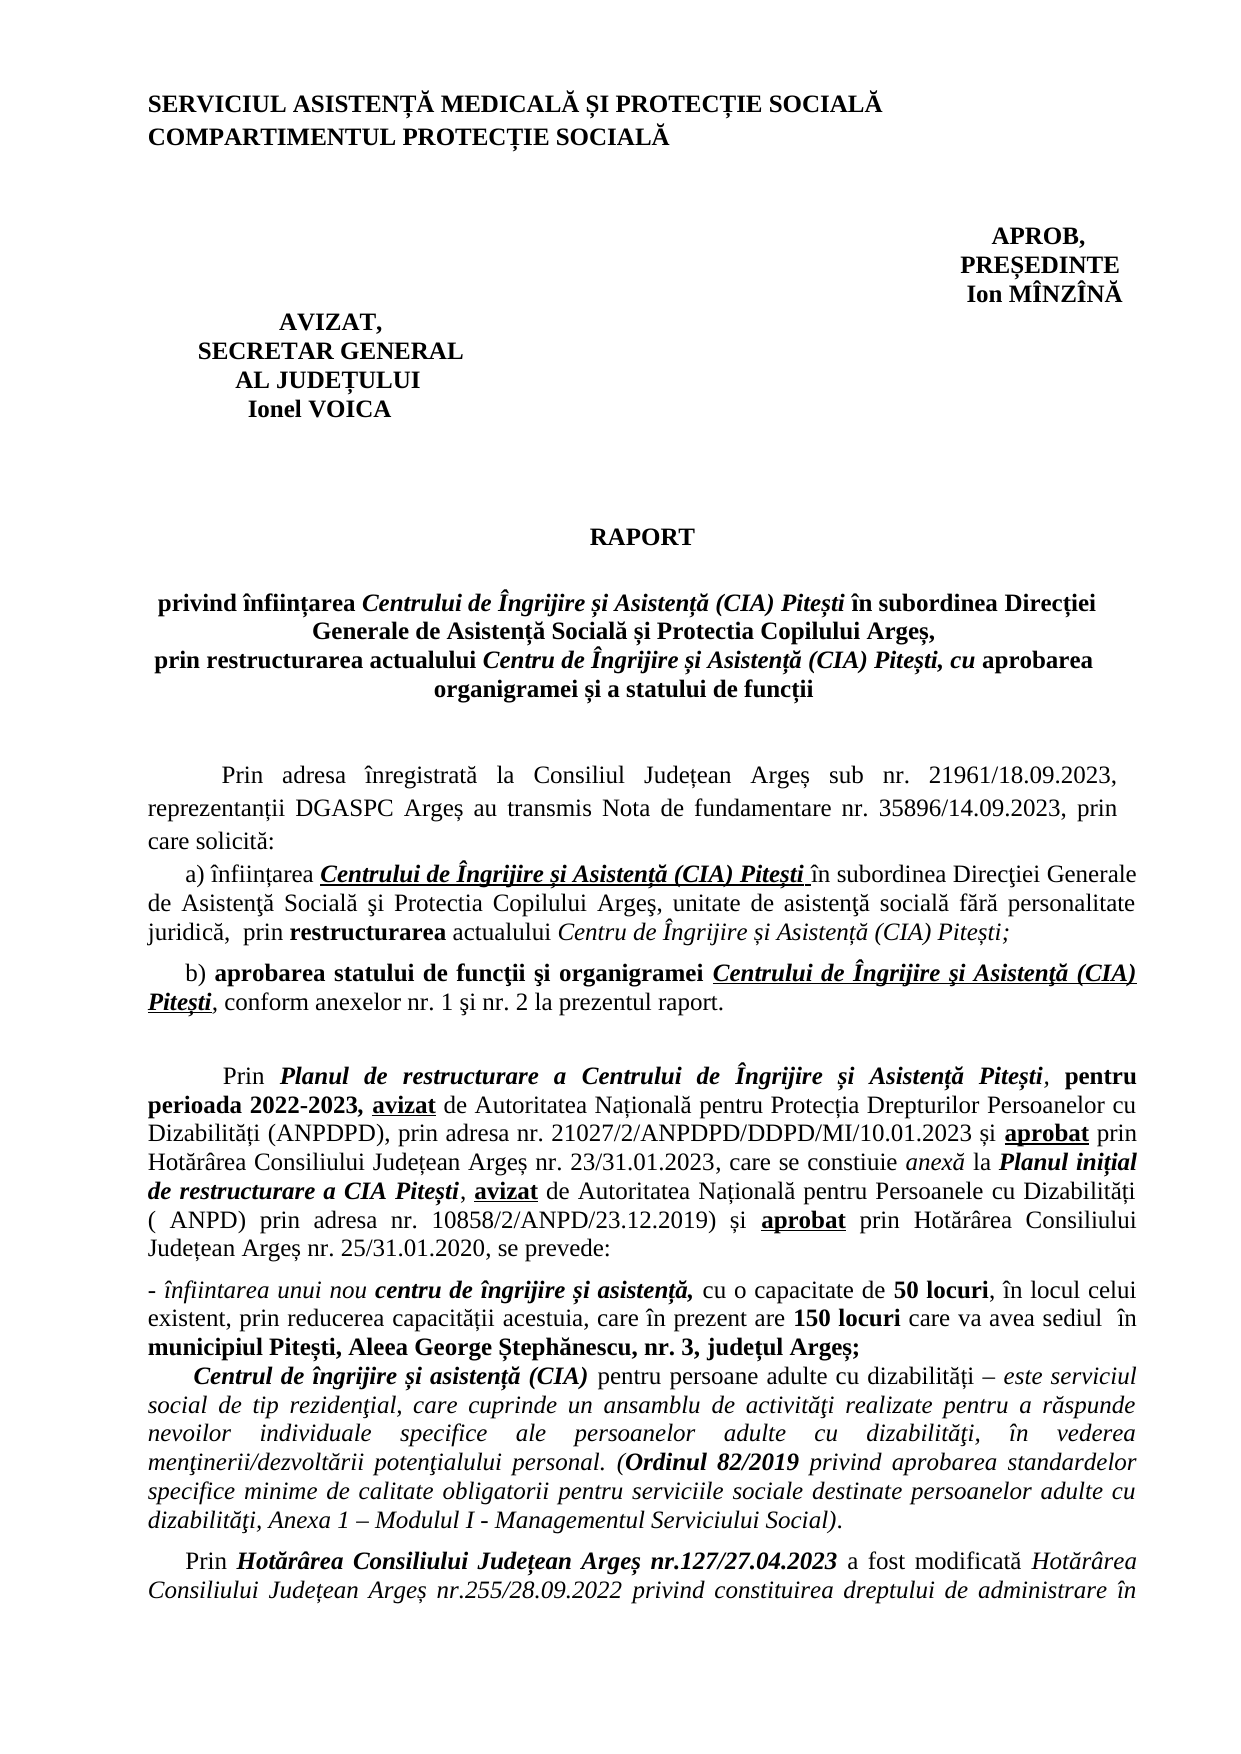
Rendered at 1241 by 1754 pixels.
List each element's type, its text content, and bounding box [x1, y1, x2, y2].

text prin restructurarea actualului Centru de Îngrijire și Asistență (CIA) Pitești, cu aprobarea organigramei și a statului de funcții [148, 645, 1099, 703]
text COMPARTIMENTUL PROTECȚIE SOCIALĂ [148, 122, 1137, 150]
text Centrul de îngrijire și asistență (CIA) pentru persoane adulte cu dizabilități – este serviciul social de tip rezidenţial, care cuprinde un ansamblu de activităţi realizate pentru a răspunde nevoilor individuale specifice ale persoanelor adulte cu dizabilităţi, în vederea menţinerii/dezvoltării potenţialului personal. (Ordinul 82/2019 privind aprobarea standardelor specifice minime de calitate obligatorii pentru serviciile sociale destinate persoanelor adulte cu dizabilităţi, Anexa 1 – Modulul I - Managementul Serviciului Social). [148, 1361, 1137, 1533]
text AVIZAT, [148, 307, 1137, 336]
text Ionel VOICA [148, 394, 1137, 422]
text SECRETAR GENERAL [148, 336, 1137, 365]
text - înfiintarea unui nou centru de îngrijire și asistență, cu o capacitate de 50 locuri, în locul celui existent, prin reducerea capacității acestuia, care în prezent are 150 locuri care va avea sediul în municipiul Pitești, Aleea George Ștephănescu, nr. 3, județul Argeș; [148, 1275, 1137, 1361]
text AL JUDEȚULUI [148, 365, 1137, 394]
text b) aprobarea statului de funcţii şi organigramei Centrului de Îngrijire şi Asistenţă (CIA) Pitești, conform anexelor nr. 1 şi nr. 2 la prezentul raport. [148, 958, 1137, 1015]
text Ion MÎNZÎNĂ [148, 279, 1137, 307]
text APROB, [148, 221, 1137, 250]
text RAPORT [148, 522, 1137, 550]
text SERVICIUL ASISTENȚĂ MEDICALĂ ȘI PROTECȚIE SOCIALĂ [148, 89, 1137, 117]
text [148, 1546, 1137, 1603]
text a) înființarea Centrului de Îngrijire și Asistență (CIA) Pitești în subordinea Direcţiei Generale de Asistenţă Socială şi Protectia Copilului Argeş, unitate de asistenţă socială fără personalitate juridică, prin restructurarea actualului Centru de Îngrijire și Asistență (CIA) Pitești; [148, 859, 1137, 945]
text Prin adresa înregistrată la Consiliul Județean Argeș sub nr. 21961/18.09.2023, reprezentanții DGASPC Argeș au transmis Nota de fundamentare nr. 35896/14.09.2023, prin care solicită: [148, 760, 1118, 855]
text Prin Planul de restructurare a Centrului de Îngrijire și Asistență Pitești, pentru perioada 2022-2023, avizat de Autoritatea Națională pentru Protecția Drepturilor Persoanelor cu Dizabilități (ANPDPD), prin adresa nr. 21027/2/ANPDPD/DDPD/MI/10.01.2023 și aprobat prin Hotărârea Consiliului Județean Argeș nr. 23/31.01.2023, care se constiuie anexă la Planul inițial de restructurare a CIA Pitești, avizat de Autoritatea Națională pentru Persoanele cu Dizabilități ( ANPD) prin adresa nr. 10858/2/ANPD/23.12.2019) și aprobat prin Hotărârea Consiliului Județean Argeș nr. 25/31.01.2020, se prevede: [148, 1061, 1137, 1262]
text privind înființarea Centrului de Îngrijire și Asistență (CIA) Pitești în subordinea Direcției Generale de Asistență Socială și Protectia Copilului Argeș, [148, 588, 1099, 645]
text PREȘEDINTE [148, 250, 1137, 279]
